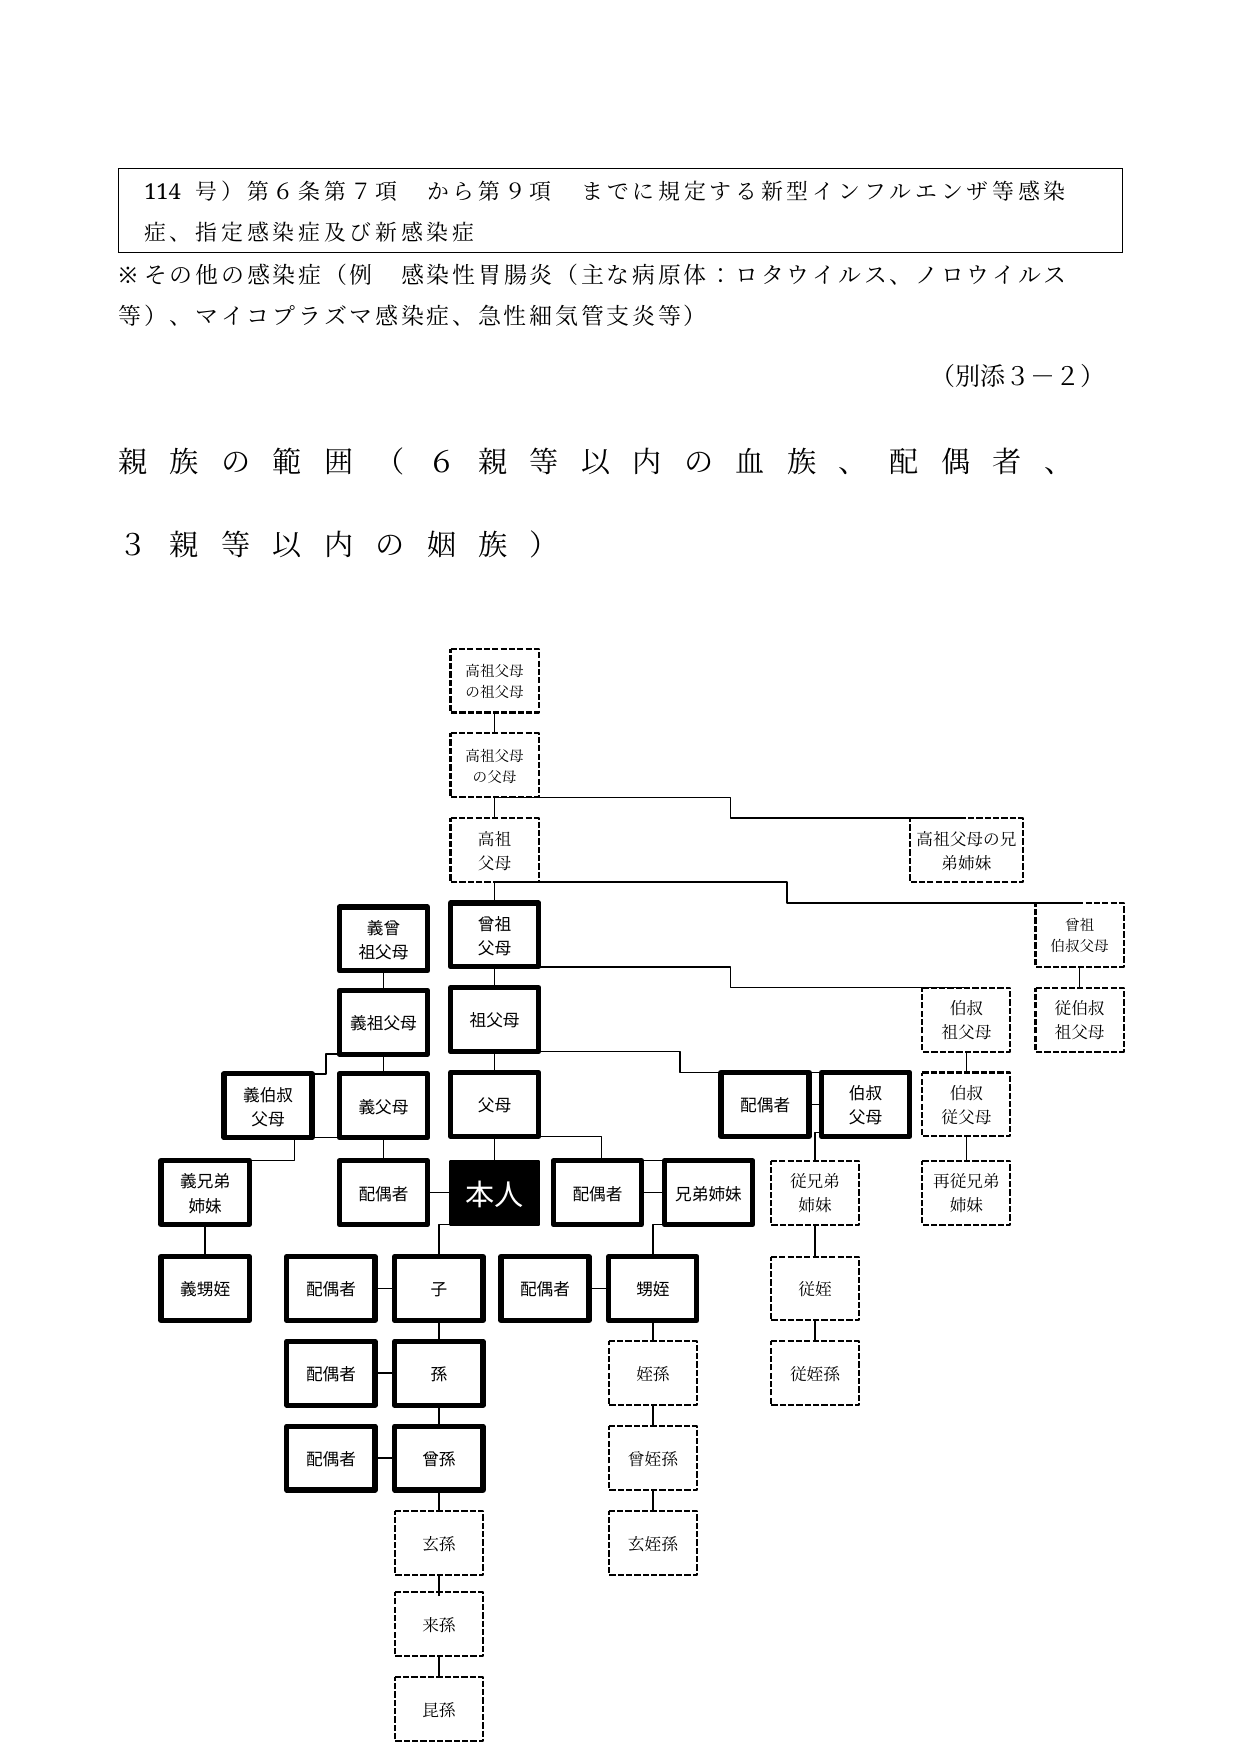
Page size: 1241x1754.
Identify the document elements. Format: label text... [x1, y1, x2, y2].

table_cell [119, 169, 1122, 252]
text 親族の範囲（６親等以内の血族、配偶者、３親等以内の姻族） [118, 418, 1122, 584]
text ※その他の感染症（例 感染性胃腸炎（主な病原体：ロタウイルス、ノロウイルス等）、マイコプラズマ感染症、急性細気管支炎等） [118, 253, 1087, 336]
